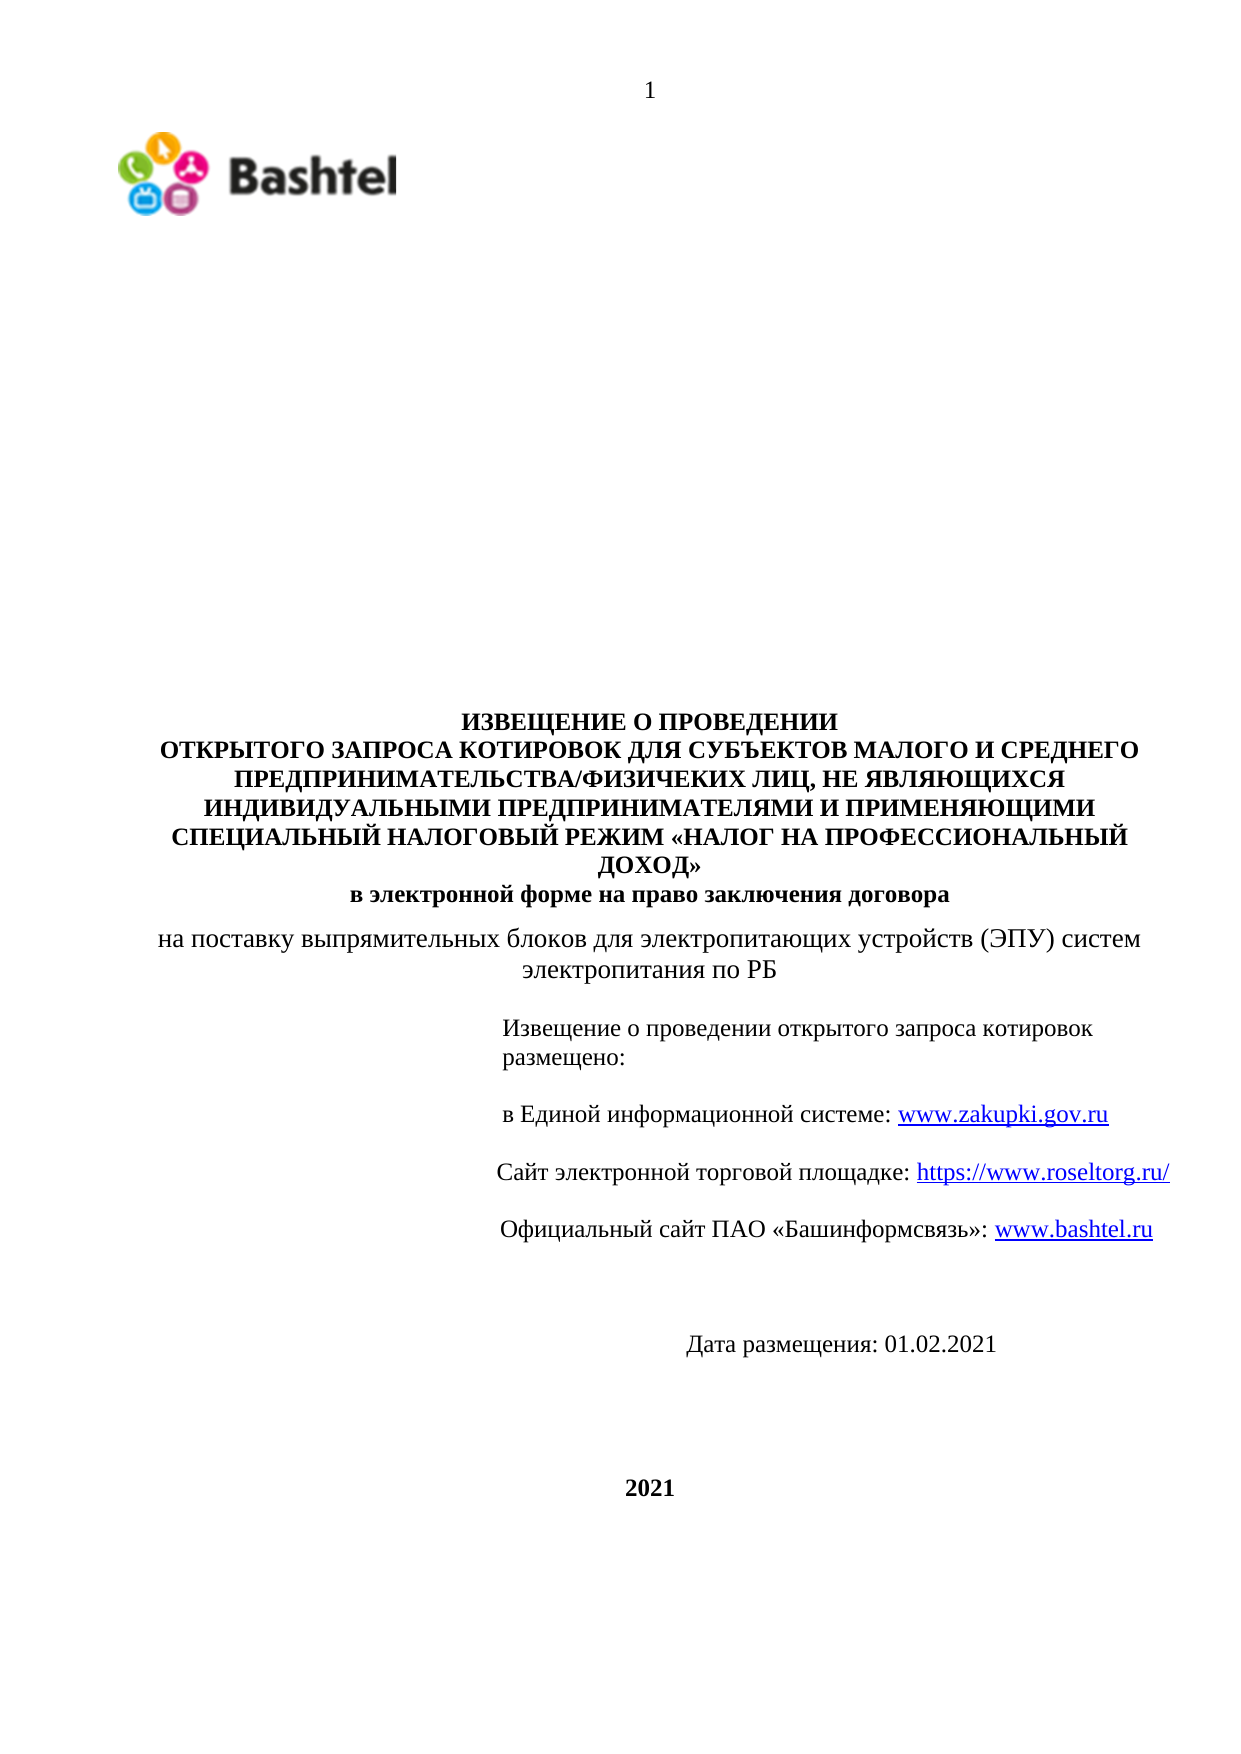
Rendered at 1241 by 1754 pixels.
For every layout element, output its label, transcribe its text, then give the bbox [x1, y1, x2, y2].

text ИЗВЕЩЕНИЕ О ПРОВЕДЕНИИ [118, 707, 1181, 735]
text Извещение о проведении открытого запроса котировок размещено: [502, 1013, 1181, 1071]
text ОТКРЫТОГО ЗАПРОСА КОТИРОВОК ДЛЯ СУБЪЕКТОВ МАЛОГО И СРЕДНЕГО ПРЕДПРИНИМАТЕЛЬСТВА/ФИЗИЧЕКИХ ЛИЦ, НЕ ЯВЛЯЮЩИХСЯ ИНДИВИДУАЛЬНЫМИ ПРЕДПРИНИМАТЕЛЯМИ И ПРИМЕНЯЮЩИМИ СПЕЦИАЛЬНЫЙ НАЛОГОВЫЙ РЕЖИМ «НАЛОГ НА ПРОФЕССИОНАЛЬНЫЙ ДОХОД» [118, 735, 1181, 879]
text Дата размещения: 01.02.2021 [502, 1329, 1181, 1358]
text Сайт электронной торговой площадке: https://www.roseltorg.ru/ [490, 1157, 1181, 1186]
text в электронной форме на право заключения договора [118, 879, 1181, 908]
text в Единой информационной системе: www.zakupki.gov.ru [502, 1099, 1181, 1128]
picture [118, 132, 397, 216]
text на поставку выпрямительных блоков для электропитающих устройств (ЭПУ) систем электропитания по РБ [118, 922, 1181, 984]
text 2021 [118, 1473, 1181, 1502]
text Официальный сайт ПАО «Башинформсвязь»: www.bashtel.ru [487, 1214, 1181, 1243]
